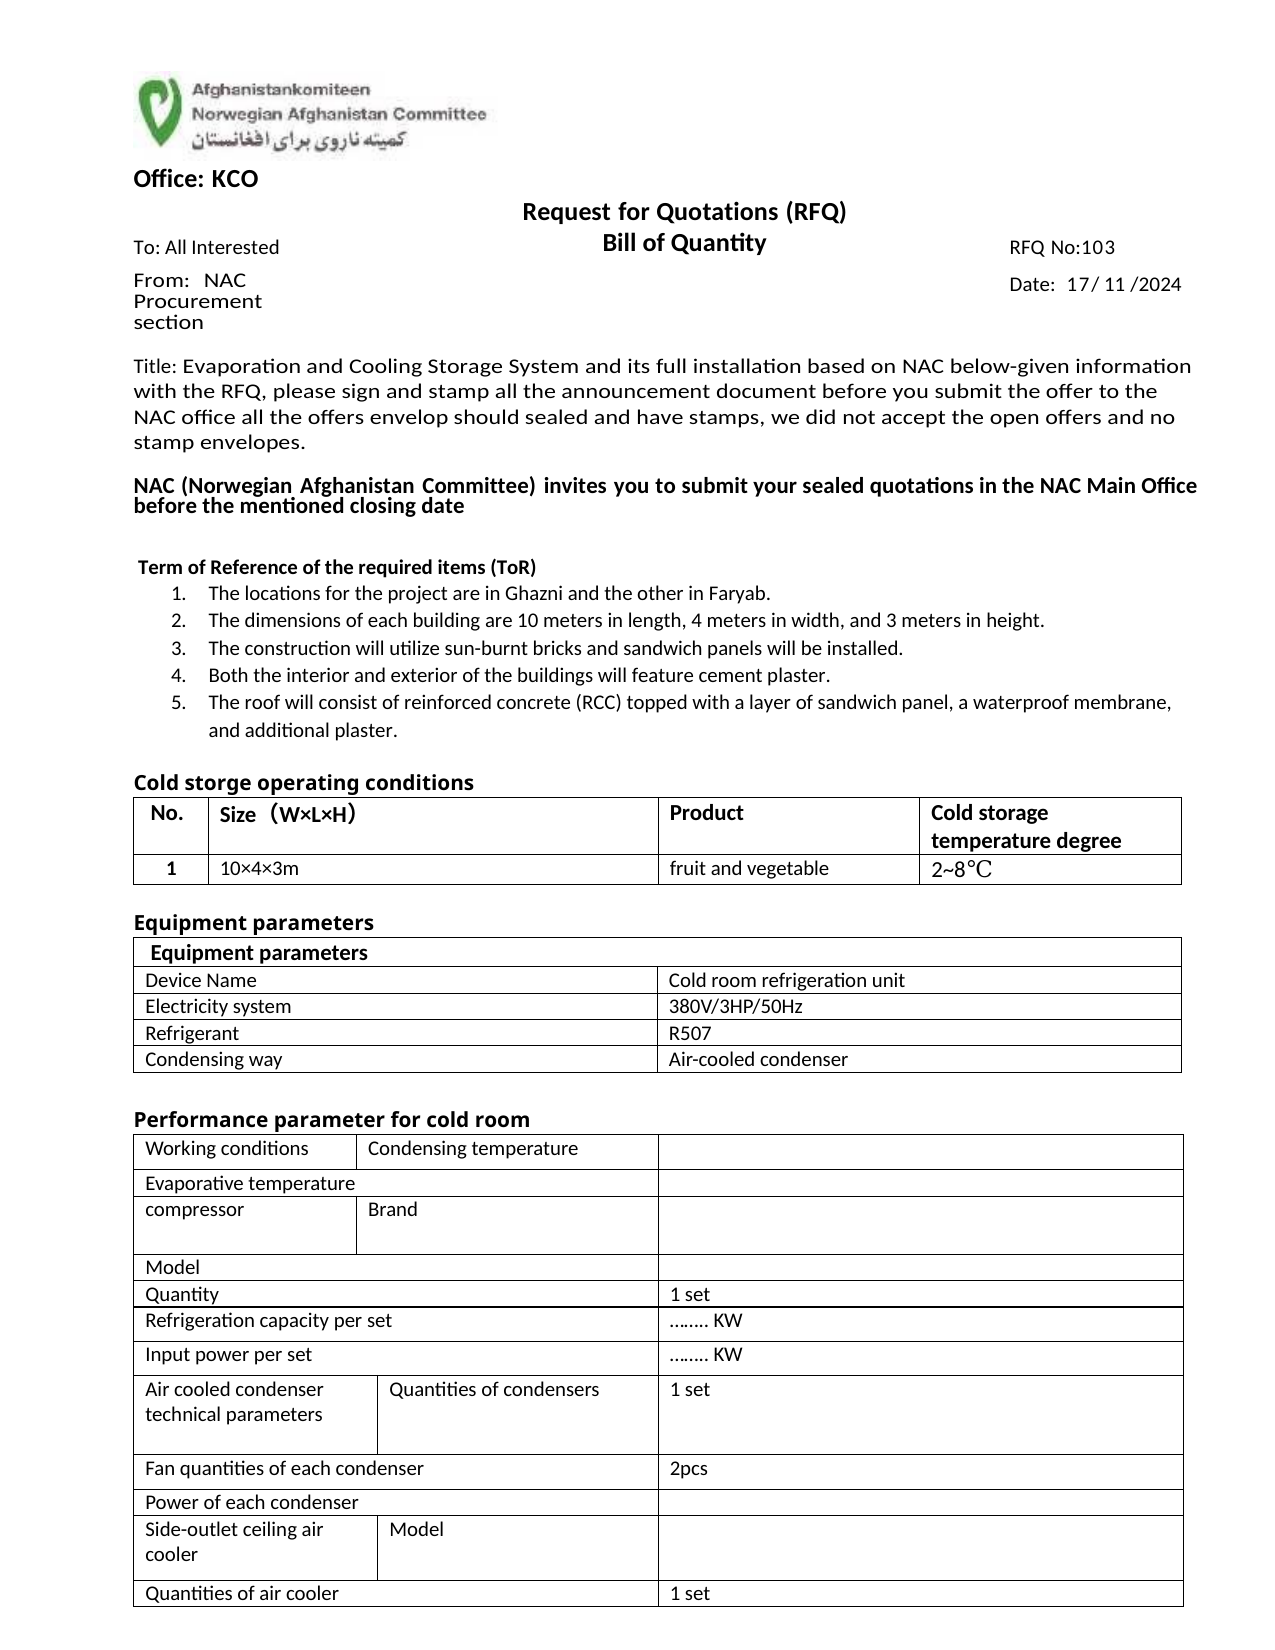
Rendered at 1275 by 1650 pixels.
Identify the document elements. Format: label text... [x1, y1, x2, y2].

table_cell Air-cooled condenser [658, 1046, 1181, 1072]
table_cell Quantities of condensers [378, 1376, 658, 1454]
table_header Equipment parameters [134, 938, 1181, 966]
table_cell Brand [357, 1197, 658, 1253]
text Request for Quotations (RFQ) [519, 194, 851, 226]
table_header No. [134, 798, 208, 854]
table_cell Condensing way [134, 1046, 657, 1072]
table_cell 1 set [659, 1376, 1183, 1454]
table_cell Cold room refrigeration unit [658, 967, 1181, 992]
table_cell R507 [658, 1020, 1181, 1045]
table_cell [659, 1197, 1183, 1253]
table_cell Electricity system [134, 994, 657, 1019]
list Both the interior and exterior of the buildings will feature cement plaster. [171, 662, 1206, 688]
text Cold storge operating conditions [133, 768, 1206, 797]
text Performance parameter for cold room [133, 1106, 1206, 1134]
table_cell [659, 1255, 1183, 1280]
table_cell Quantity [134, 1281, 658, 1306]
list The roof will consist of reinforced concrete (RCC) topped with a layer of sandwich panel, a waterproof membrane, and additional plaster. [171, 689, 1206, 742]
table_cell [659, 1516, 1183, 1579]
table_header [659, 1135, 1183, 1169]
table_cell fruit and vegetable [659, 855, 919, 883]
table_header Size（W×L×H） [209, 798, 658, 854]
text Bill of Quantity [519, 226, 851, 258]
table_cell Side-outlet ceiling air cooler [134, 1516, 377, 1579]
text Title: Evaporation and Cooling Storage System and its full installation based on NAC below-given information with the RFQ, please sign and stamp all the announcement document before you submit the offer to the NAC office all the offers envelop should sealed and have stamps, we did not accept the open offers and no stamp envelopes. [133, 353, 1206, 455]
table_cell [659, 1170, 1183, 1196]
table_cell 1 set [659, 1281, 1183, 1306]
table_cell 10×4×3m [209, 855, 658, 883]
table_header Condensing temperature [357, 1135, 658, 1169]
table_cell …….. KW [659, 1308, 1183, 1341]
text From: NAC Procurement section [133, 271, 330, 333]
table_cell 2~8℃ [920, 855, 1181, 883]
text Date: 17/ 11 /2024 [1009, 271, 1206, 296]
table_cell Evaporative temperature [134, 1170, 658, 1196]
text Term of Reference of the required items (ToR) [133, 554, 1206, 580]
table_header Product [659, 798, 919, 854]
text To: All Interested [133, 234, 336, 260]
table_cell Refrigerant [134, 1020, 657, 1045]
table_header Working conditions [134, 1135, 356, 1169]
text RFQ No:103 [1009, 234, 1206, 260]
table_cell Quantities of air cooler [134, 1581, 658, 1606]
table_cell Air cooled condenser technical parameters [134, 1376, 377, 1454]
picture [133, 71, 499, 161]
table_cell 1 [134, 855, 208, 883]
table_cell …….. KW [659, 1342, 1183, 1375]
table_cell Model [378, 1516, 658, 1579]
table_cell Refrigeration capacity per set [134, 1308, 658, 1341]
list The locations for the project are in Ghazni and the other in Faryab. [171, 580, 1206, 605]
table_cell [659, 1490, 1183, 1515]
text NAC (Norwegian Afghanistan Committee) invites you to submit your sealed quotations in the NAC Main Office before the mentioned closing date [133, 476, 1206, 518]
text Equipment parameters [133, 908, 1206, 937]
table_cell 2pcs [659, 1455, 1183, 1488]
table_cell Device Name [134, 967, 657, 992]
table_cell Power of each condenser [134, 1490, 658, 1515]
table_cell compressor [134, 1197, 356, 1253]
list The construction will utilize sun-burnt bricks and sandwich panels will be installed. [171, 635, 1206, 660]
text Office: KCO [133, 163, 330, 194]
table_cell Input power per set [134, 1342, 658, 1375]
table_header Cold storage temperature degree [920, 798, 1181, 854]
table_cell Fan quantities of each condenser [134, 1455, 658, 1488]
list The dimensions of each building are 10 meters in length, 4 meters in width, and 3 meters in height. [171, 607, 1206, 633]
table_cell 380V/3HP/50Hz [658, 994, 1181, 1019]
table_cell 1 set [659, 1581, 1183, 1606]
table_cell Model [134, 1255, 658, 1280]
